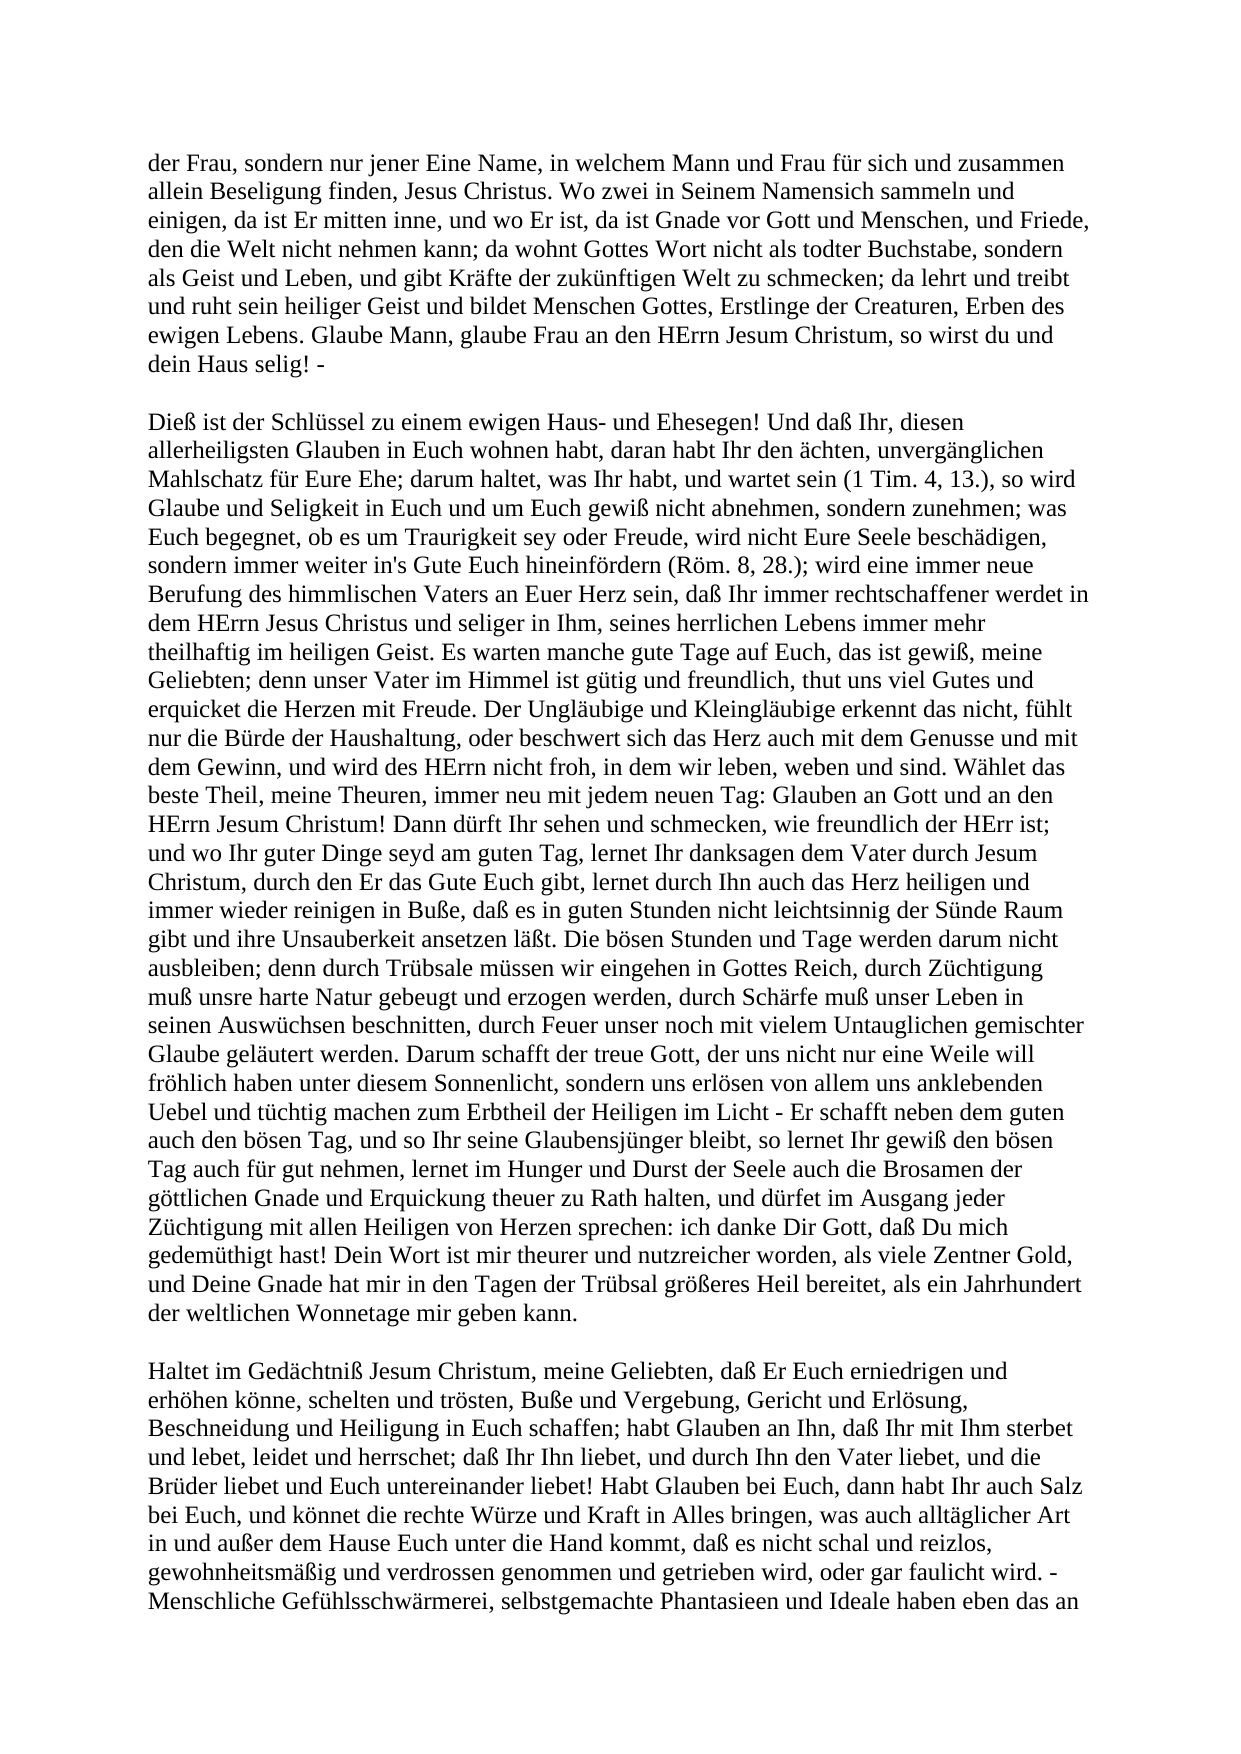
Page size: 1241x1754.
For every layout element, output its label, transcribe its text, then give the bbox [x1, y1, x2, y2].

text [148, 1442, 1093, 1615]
text Dieß ist der Schlüssel zu einem ewigen Haus- und Ehesegen! Und daß Ihr, diesen allerheiligsten Glauben in Euch wohnen habt, daran habt Ihr den ächten, unvergänglichen Mahlschatz für Eure Ehe; darum haltet, was Ihr habt, und wartet sein (1 Tim. 4, 13.), so wird Glaube und Seligkeit in Euch und um Euch gewiß nicht abnehmen, sondern zunehmen; was Euch begegnet, ob es um Traurigkeit sey oder Freude, wird nicht Eure Seele beschädigen, sondern immer weiter in's Gute Euch hineinfördern (Röm. 8, 28.); wird eine immer neue Berufung des himmlischen Vaters an Euer Herz sein, daß Ihr immer rechtschaffener werdet in dem HErrn Jesus Christus und seliger in Ihm, seines herrlichen Lebens immer mehr theilhaftig im heiligen Geist. Es warten manche gute Tage auf Euch, das ist gewiß, meine Geliebten; denn unser Vater im Himmel ist gütig und freundlich, thut uns viel Gutes und erquicket die Herzen mit Freude. Der Ungläubige und Kleingläubige erkennt das nicht, fühlt nur die Bürde der Haushaltung, oder beschwert sich das Herz auch mit dem Genusse und mit dem Gewinn, und wird des HErrn nicht froh, in dem wir leben, weben und sind. Wählet das beste Theil, meine Theuren, immer neu mit jedem neuen Tag: Glauben an Gott und an den HErrn Jesum Christum! Dann dürft Ihr sehen und schmecken, wie freundlich der HErr ist; und wo Ihr guter Dinge seyd am guten Tag, lernet Ihr danksagen dem Vater durch Jesum Christum, durch den Er das Gute Euch gibt, lernet durch Ihn auch das Herz heiligen und immer wieder reinigen in Buße, daß es in guten Stunden nicht leichtsinnig der Sünde Raum gibt und ihre Unsauberkeit ansetzen läßt. Die bösen Stunden und Tage werden darum nicht ausbleiben; denn durch Trübsale müssen wir eingehen in Gottes Reich, durch Züchtigung muß unsre harte Natur gebeugt und erzogen werden, durch Schärfe muß unser Leben in seinen Auswüchsen beschnitten, durch Feuer unser noch mit vielem Untauglichen gemischter Glaube geläutert werden. Darum schafft der treue Gott, der uns nicht nur eine Weile will fröhlich haben unter diesem Sonnenlicht, sondern uns erlösen von allem uns anklebenden Uebel und tüchtig machen zum Erbtheil der Heiligen im Licht - Er schafft neben dem guten auch den bösen Tag, und so Ihr seine Glaubensjünger bleibt, so lernet Ihr gewiß den bösen Tag auch für gut nehmen, lernet im Hunger und Durst der Seele auch die Brosamen der göttlichen Gnade und Erquickung theuer zu Rath halten, und dürfet im Ausgang jeder Züchtigung mit allen Heiligen von Herzen sprechen: ich danke Dir Gott, daß Du mich gedemüthigt hast! Dein Wort ist mir theurer und nutzreicher worden, als viele Zentner Gold, und Deine Gnade hat mir in den Tagen der Trübsal größeres Heil bereitet, als ein Jahrhundert der weltlichen Wonnetage mir geben kann. [148, 493, 1093, 1413]
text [148, 148, 1093, 464]
